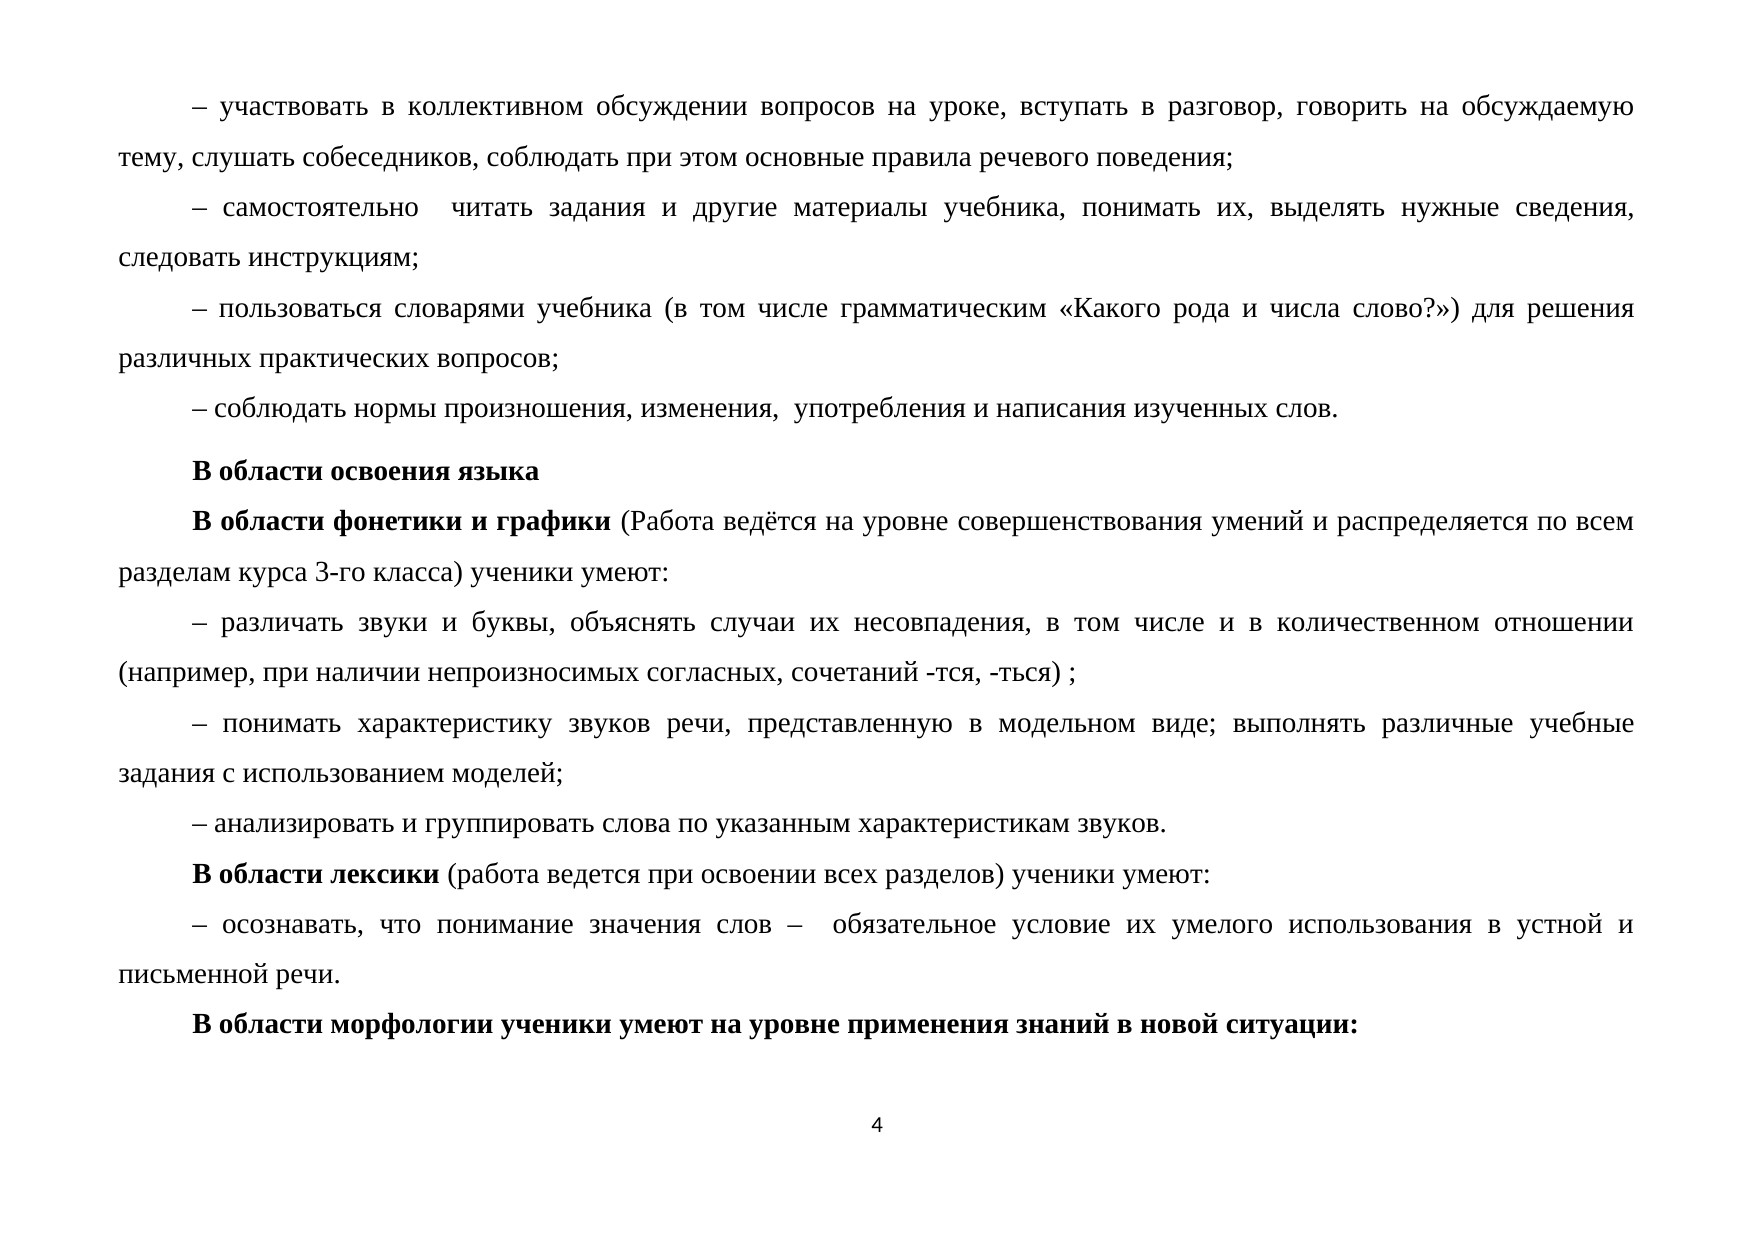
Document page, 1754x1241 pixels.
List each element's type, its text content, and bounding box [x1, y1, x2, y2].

text В области лексики (работа ведется при освоении всех разделов) ученики умеют: [118, 856, 1636, 889]
text – осознавать, что понимание значения слов – обязательное условие их умелого использования в устной и письменной речи. [118, 906, 1636, 990]
text – соблюдать нормы произношения, изменения, употребления и написания изученных слов. [118, 390, 1636, 424]
text В области морфологии ученики умеют на уровне применения знаний в новой ситуации: [118, 1007, 1636, 1040]
text В области освоения языка [118, 453, 1636, 487]
text – различать звуки и буквы, объяснять случаи их несовпадения, в том числе и в количественном отношении (например, при наличии непроизносимых согласных, сочетаний -тся, -ться) ; [118, 604, 1636, 688]
text – понимать характеристику звуков речи, представленную в модельном виде; выполнять различные учебные задания с использованием моделей; [118, 705, 1636, 789]
text – анализировать и группировать слова по указанным характеристикам звуков. [118, 805, 1636, 839]
text В области фонетики и графики (Работа ведётся на уровне совершенствования умений и распределяется по всем разделам курса 3-го класса) ученики умеют: [118, 503, 1636, 587]
text – пользоваться словарями учебника (в том числе грамматическим «Какого рода и числа слово?») для решения различных практических вопросов; [118, 290, 1636, 374]
text – самостоятельно читать задания и другие материалы учебника, понимать их, выделять нужные сведения, следовать инструкциям; [118, 189, 1636, 273]
text – участвовать в коллективном обсуждении вопросов на уроке, вступать в разговор, говорить на обсуждаемую тему, слушать собеседников, соблюдать при этом основные правила речевого поведения; [118, 88, 1636, 172]
